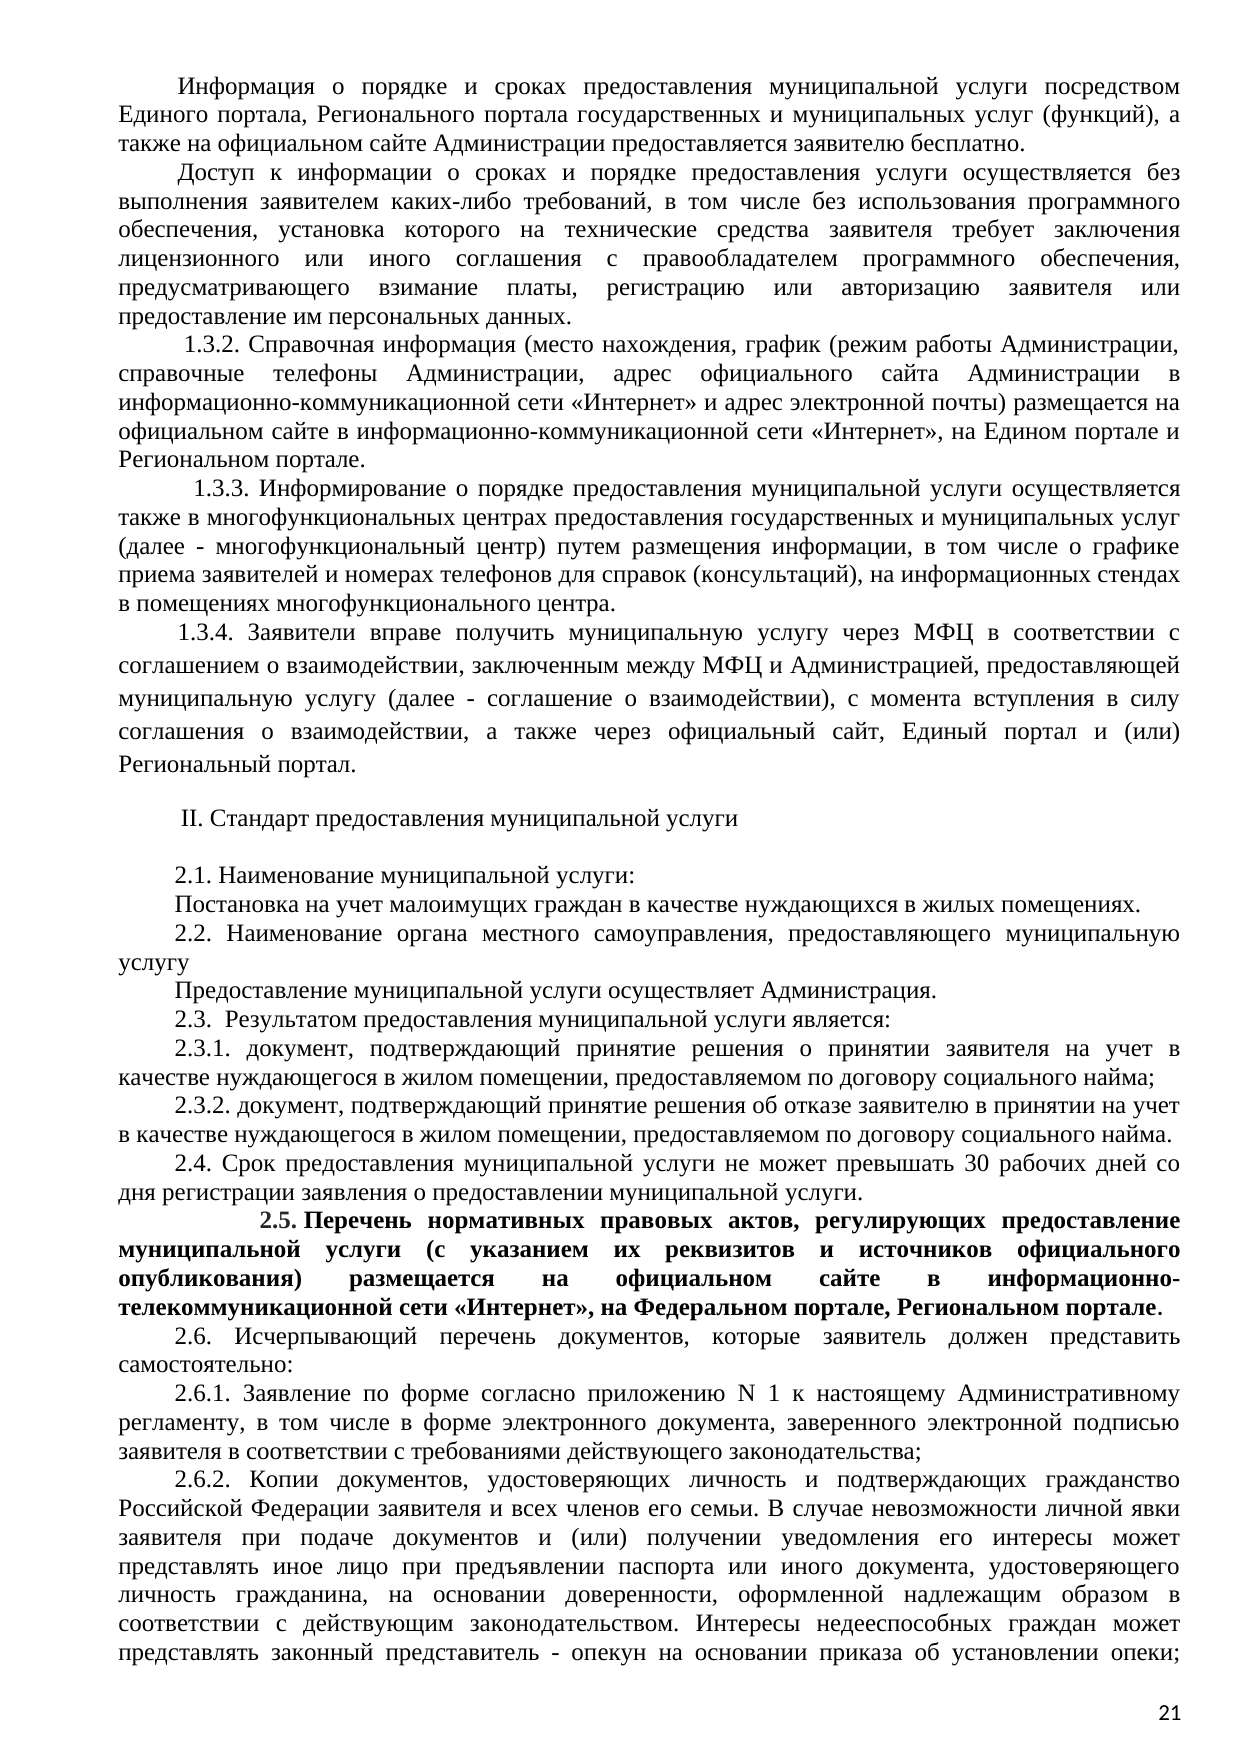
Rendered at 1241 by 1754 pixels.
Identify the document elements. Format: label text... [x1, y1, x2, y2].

text 2.6.1. Заявление по форме согласно приложению N 1 к настоящему Административному регламенту, в том числе в форме электронного документа, заверенного электронной подписью заявителя в соответствии с требованиями действующего законодательства; [118, 1378, 1181, 1464]
text Доступ к информации о сроках и порядке предоставления услуги осуществляется без выполнения заявителем каких-либо требований, в том числе без использования программного обеспечения, установка которого на технические средства заявителя требует заключения лицензионного или иного соглашения с правообладателем программного обеспечения, предусматривающего взимание платы, регистрацию или авторизацию заявителя или предоставление им персональных данных. [118, 157, 1181, 329]
text Предоставление муниципальной услуги осуществляет Администрация. [118, 976, 1181, 1004]
text 1.3.2. Справочная информация (место нахождения, график (режим работы Администрации, справочные телефоны Администрации, адрес официального сайта Администрации в информационно-коммуникационной сети «Интернет» и адрес электронной почты) размещается на официальном сайте в информационно-коммуникационной сети «Интернет», на Едином портале и Региональном портале. [118, 329, 1181, 473]
text 2.3.1. документ, подтверждающий принятие решения о принятии заявителя на учет в качестве нуждающегося в жилом помещении, предоставляемом по договору социального найма; [118, 1033, 1181, 1091]
text 2.1. Наименование муниципальной услуги: [118, 861, 1181, 889]
text 1.3.3. Информирование о порядке предоставления муниципальной услуги осуществляется также в многофункциональных центрах предоставления государственных и муниципальных услуг (далее - многофункциональный центр) путем размещения информации, в том числе о графике приема заявителей и номерах телефонов для справок (консультаций), на информационных стендах в помещениях многофункционального центра. [118, 473, 1181, 617]
text II. Стандарт предоставления муниципальной услуги [118, 803, 1181, 832]
text 2.2. Наименование органа местного самоуправления, предоставляющего муниципальную услугу [118, 918, 1181, 976]
text Информация о порядке и сроках предоставления муниципальной услуги посредством Единого портала, Регионального портала государственных и муниципальных услуг (функций), а также на официальном сайте Администрации предоставляется заявителю бесплатно. [118, 71, 1181, 157]
text 2.3. Результатом предоставления муниципальной услуги является: [118, 1004, 1181, 1033]
text 2.6. Исчерпывающий перечень документов, которые заявитель должен представить самостоятельно: [118, 1321, 1181, 1378]
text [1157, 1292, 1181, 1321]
text Постановка на учет малоимущих граждан в качестве нуждающихся в жилых помещениях. [118, 889, 1181, 918]
text 2.4. Срок предоставления муниципальной услуги не может превышать 30 рабочих дней со дня регистрации заявления о предоставлении муниципальной услуги. [118, 1148, 1181, 1206]
text 2.3.2. документ, подтверждающий принятие решения об отказе заявителю в принятии на учет в качестве нуждающегося в жилом помещении, предоставляемом по договору социального найма. [118, 1091, 1181, 1148]
text 1.3.4. Заявители вправе получить муниципальную услугу через МФЦ в соответствии с соглашением о взаимодействии, заключенным между МФЦ и Администрацией, предоставляющей муниципальную услугу (далее - соглашение о взаимодействии), с момента вступления в силу соглашения о взаимодействии, а также через официальный сайт, Единый портал и (или) Региональный портал. [118, 617, 1181, 778]
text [118, 1464, 1181, 1666]
